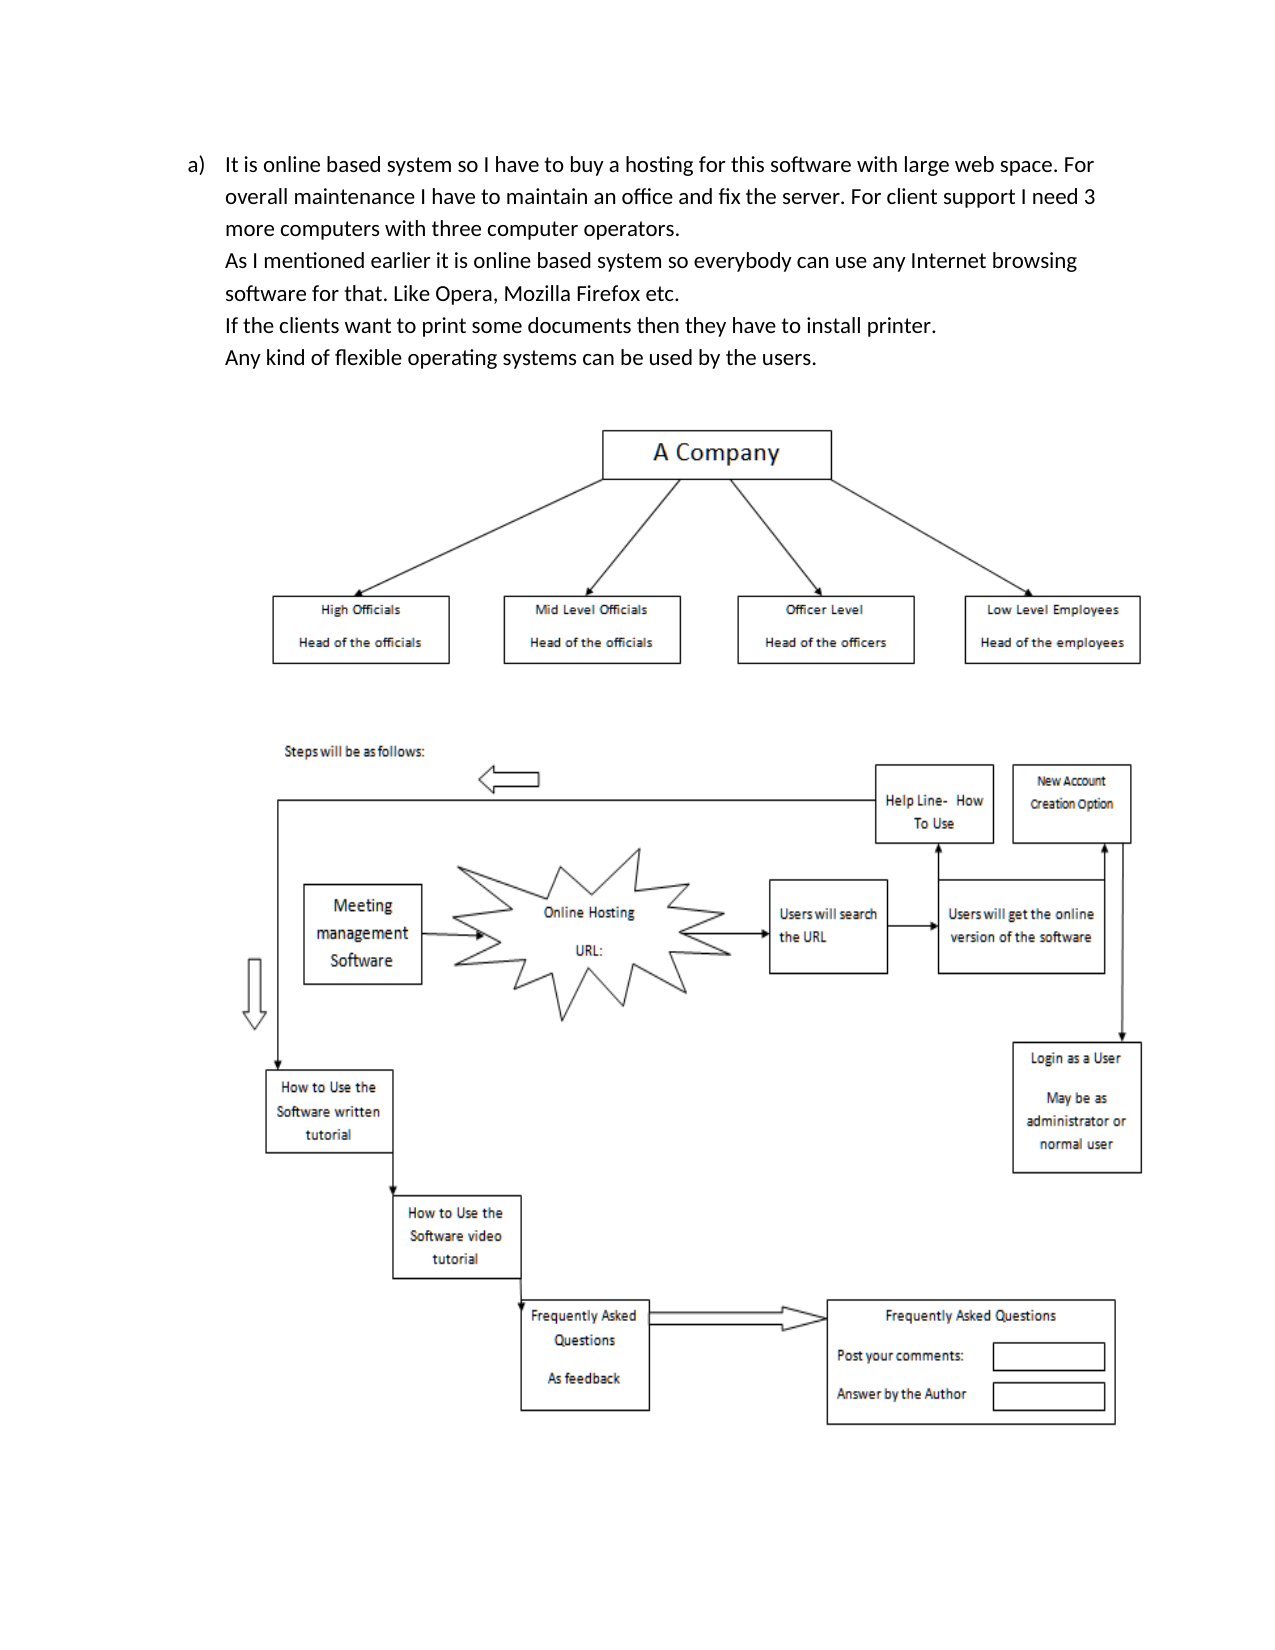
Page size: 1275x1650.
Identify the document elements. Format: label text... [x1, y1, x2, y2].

list If the clients want to print some documents then they have to install printer. [225, 311, 1125, 339]
list Any kind of flexible operating systems can be used by the users. [225, 343, 1125, 371]
picture [225, 375, 1204, 1485]
list It is online based system so I have to buy a hosting for this software with large web space. For overall maintenance I have to maintain an office and fix the server. For client support I need 3 more computers with three computer operators. [187, 150, 1125, 242]
list As I mentioned earlier it is online based system so everybody can use any Internet browsing software for that. Like Opera, Mozilla Firefox etc. [225, 247, 1125, 307]
